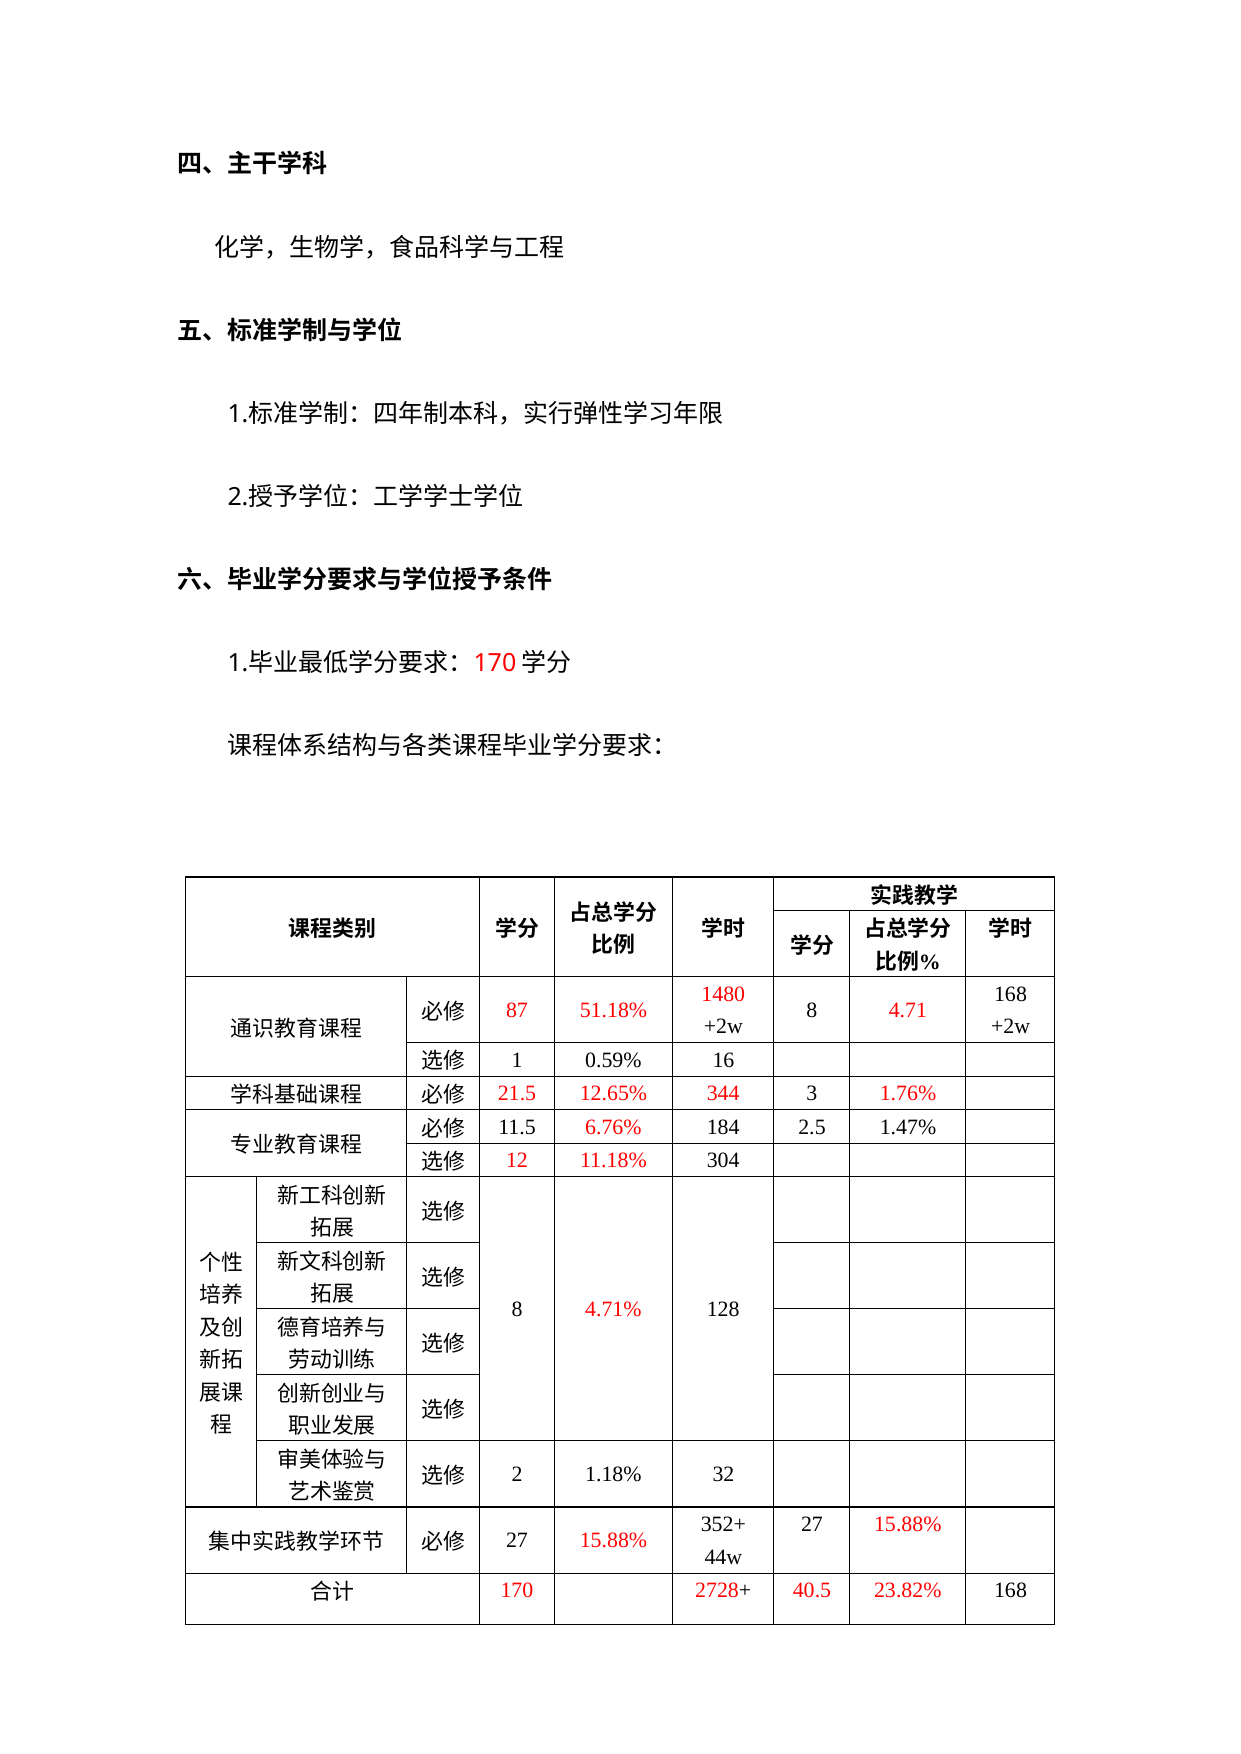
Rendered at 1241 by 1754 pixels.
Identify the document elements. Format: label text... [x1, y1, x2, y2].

text 四、主干学科 [177, 129, 1063, 194]
table_cell [966, 1043, 1054, 1076]
table_cell 304 [673, 1144, 773, 1176]
table_cell [774, 1177, 849, 1242]
text 2.授予学位：工学学士学位 [177, 462, 1063, 527]
table_cell 选修 [407, 1043, 479, 1076]
table_cell 21.5 [480, 1077, 554, 1109]
table_cell 选修 [407, 1144, 479, 1176]
table_cell 选修 [407, 1177, 479, 1242]
table_cell 170 [480, 1574, 554, 1623]
table_cell 15.88% [850, 1508, 965, 1572]
table_cell [850, 1375, 965, 1440]
table_header 学分 [480, 878, 554, 976]
table_header 占总学分比例 [555, 878, 672, 976]
table_cell 11.5 [480, 1110, 554, 1143]
table_cell [850, 1144, 965, 1176]
table_cell 2728+ 46w [673, 1574, 773, 1623]
table_cell 1 [480, 1043, 554, 1076]
table_header 课程类别 [186, 878, 479, 976]
table_cell [966, 1144, 1054, 1176]
table_cell [774, 1441, 849, 1506]
text 六、毕业学分要求与学位授予条件 [177, 545, 1063, 610]
table_cell 168 +2w [966, 1574, 1054, 1623]
table_cell [850, 1043, 965, 1076]
table_cell 2 [480, 1441, 554, 1506]
table_cell [850, 1309, 965, 1374]
text 1.毕业最低学分要求：170学分 [177, 628, 1063, 693]
table_cell 专业教育课程 [186, 1110, 406, 1176]
table_header 实践教学 [774, 878, 1054, 910]
table_cell 通识教育课程 [186, 977, 406, 1076]
table_cell 1480 +2w [673, 977, 773, 1042]
table_cell [555, 1574, 672, 1623]
table_cell 4.71% [555, 1177, 672, 1440]
table_cell 27 [480, 1508, 554, 1572]
table_cell 创新创业与职业发展 [257, 1375, 406, 1440]
table_cell 占总学分比例% [850, 911, 965, 976]
table_cell 184 [673, 1110, 773, 1143]
table_cell 必修 [407, 1508, 479, 1572]
text 课程体系结构与各类课程毕业学分要求： [177, 711, 1063, 776]
table_cell 审美体验与艺术鉴赏 [257, 1441, 406, 1506]
table_cell [850, 1243, 965, 1308]
table_cell 学分 [774, 911, 849, 976]
table_cell 1.18% [555, 1441, 672, 1506]
table_cell [774, 1043, 849, 1076]
table_cell [850, 1177, 965, 1242]
table_cell 2.5 [774, 1110, 849, 1143]
table_cell 必修 [407, 1077, 479, 1109]
table_cell 87 [480, 977, 554, 1042]
table_cell [774, 1243, 849, 1308]
table_cell 0.59% [555, 1043, 672, 1076]
table_cell [966, 1508, 1054, 1572]
table_cell 新文科创新拓展 [257, 1243, 406, 1308]
table_cell 选修 [407, 1243, 479, 1308]
table_cell 4.71 [850, 977, 965, 1042]
table_cell 3 [774, 1077, 849, 1109]
table_cell 12.65% [555, 1077, 672, 1109]
table_cell 344 [673, 1077, 773, 1109]
table_cell 个性培养及创新拓展课程 [186, 1177, 256, 1506]
table_cell 11.18% [555, 1144, 672, 1176]
table_cell 新工科创新拓展 [257, 1177, 406, 1242]
table_cell 1.47% [850, 1110, 965, 1143]
table_cell 8 [480, 1177, 554, 1440]
text 1.标准学制：四年制本科，实行弹性学习年限 [177, 379, 1063, 444]
table_cell 1.76% [850, 1077, 965, 1109]
table_header 学时 [673, 878, 773, 976]
table_cell 23.82% [850, 1574, 965, 1623]
table_cell [966, 1441, 1054, 1506]
table_cell 集中实践教学环节 [186, 1508, 406, 1572]
table_cell 选修 [407, 1441, 479, 1506]
table_cell 8 [774, 977, 849, 1042]
table_cell 合计 [186, 1574, 479, 1623]
table_cell [966, 1177, 1054, 1242]
table_cell [966, 1309, 1054, 1374]
table_cell [966, 1077, 1054, 1109]
table_cell 40.5 [774, 1574, 849, 1623]
table_cell 选修 [407, 1309, 479, 1374]
table_cell 51.18% [555, 977, 672, 1042]
table_cell 352+ 44w [673, 1508, 773, 1572]
table_cell 16 [673, 1043, 773, 1076]
table_cell 15.88% [555, 1508, 672, 1572]
table_cell 必修 [407, 977, 479, 1042]
table_cell [774, 1144, 849, 1176]
table_cell 32 [673, 1441, 773, 1506]
text 五、标准学制与学位 [177, 296, 1063, 361]
table_cell [850, 1441, 965, 1506]
table_cell 168 +2w [966, 977, 1054, 1042]
table_cell 12 [480, 1144, 554, 1176]
table_cell 学科基础课程 [186, 1077, 406, 1109]
table_cell 德育培养与劳动训练 [257, 1309, 406, 1374]
table_cell 6.76% [555, 1110, 672, 1143]
table_cell [774, 1309, 849, 1374]
table_cell [966, 1110, 1054, 1143]
table_cell [774, 1375, 849, 1440]
table_cell 27 [774, 1508, 849, 1572]
table_cell 128 [673, 1177, 773, 1440]
table_cell 选修 [407, 1375, 479, 1440]
table_cell 学时 [966, 911, 1054, 976]
table_cell [966, 1243, 1054, 1308]
text 化学，生物学，食品科学与工程 [177, 213, 1063, 278]
table_cell [966, 1375, 1054, 1440]
table_cell 必修 [407, 1110, 479, 1143]
